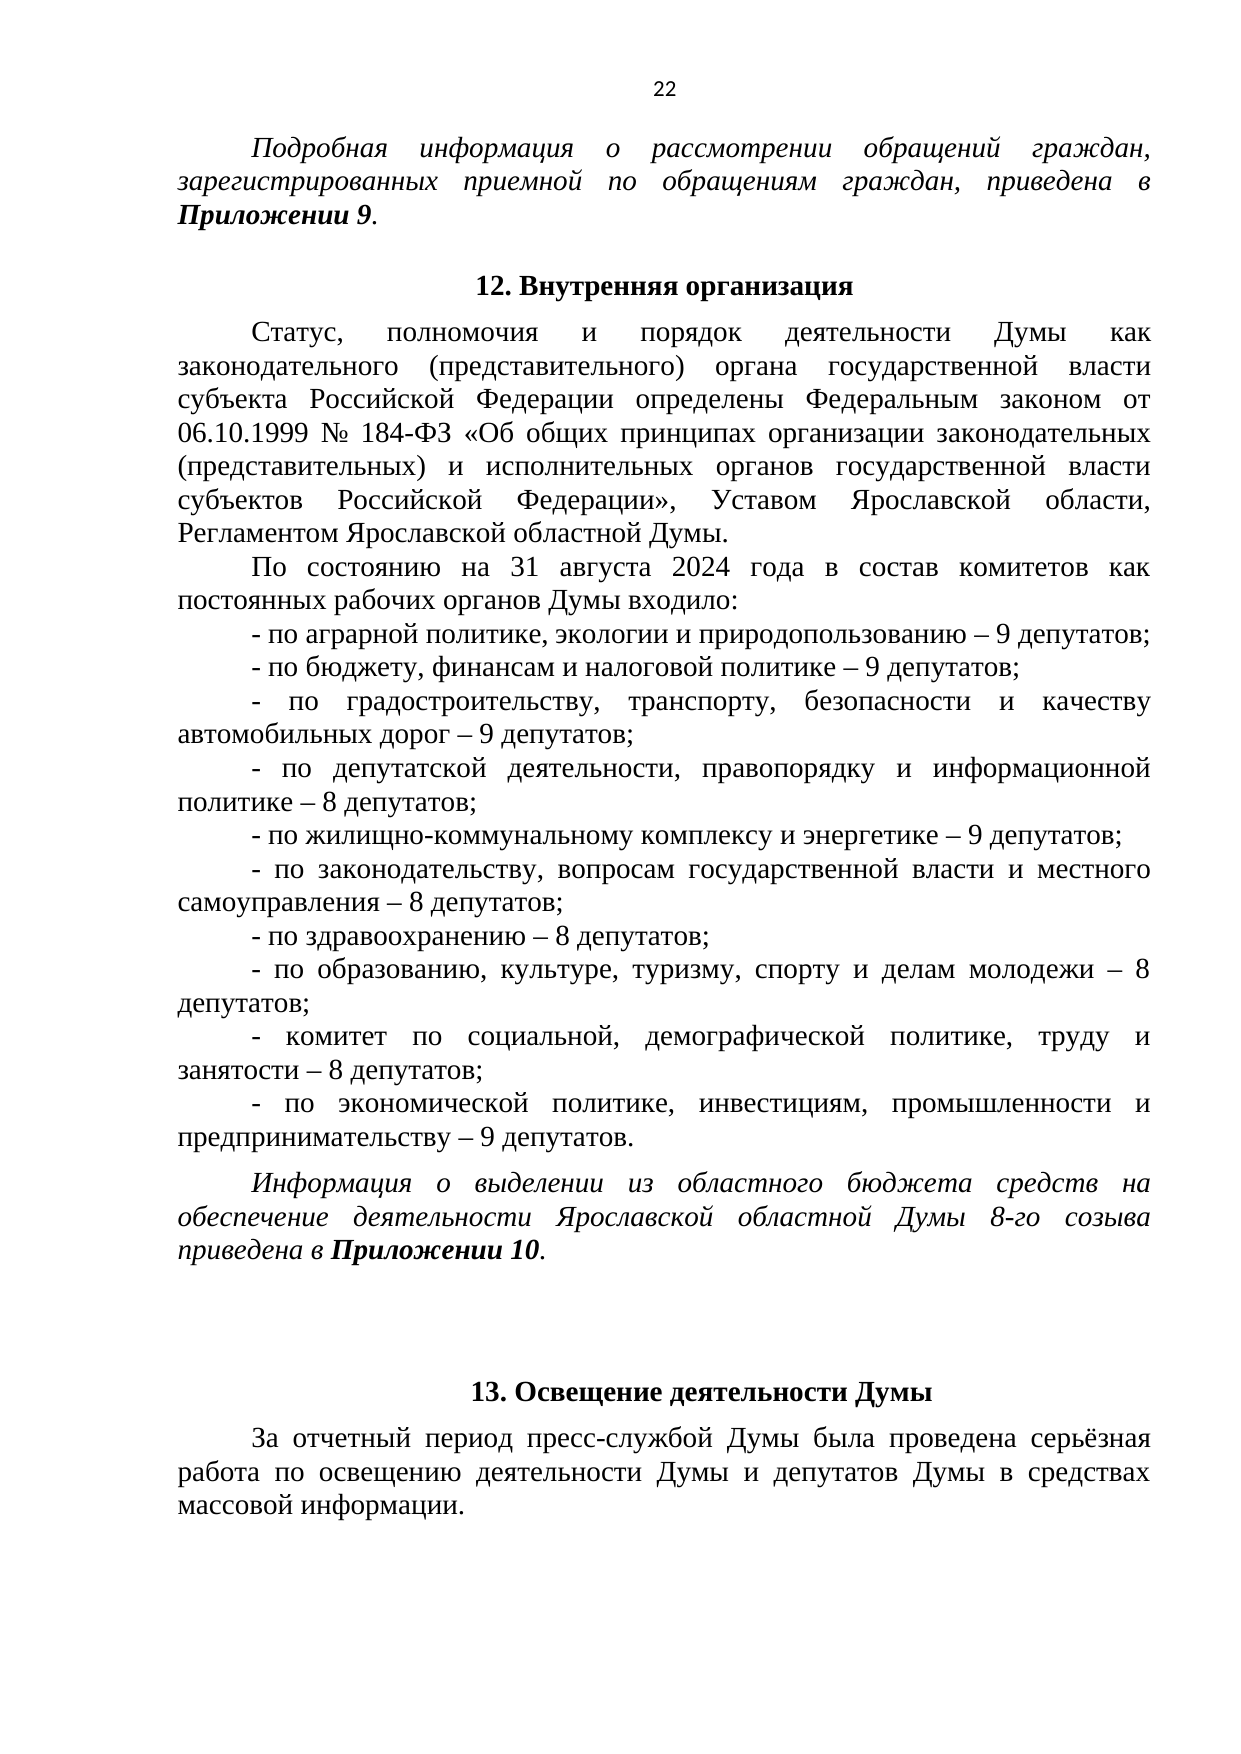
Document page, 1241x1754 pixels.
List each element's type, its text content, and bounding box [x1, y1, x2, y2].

text Статус, полномочия и порядок деятельности Думы как законодательного (представительного) органа государственной власти субъекта Российской Федерации определены Федеральным законом от 06.10.1999 № 184-ФЗ «Об общих принципах организации законодательных (представительных) и исполнительных органов государственной власти субъектов Российской Федерации», Уставом Ярославской области, Регламентом Ярославской областной Думы. [177, 314, 1152, 549]
text - по законодательству, вопросам государственной власти и местного самоуправления – 8 депутатов; [177, 851, 1152, 918]
text - по здравоохранению – 8 депутатов; [177, 918, 1152, 951]
text - по экономической политике, инвестициям, промышленности и предпринимательству – 9 депутатов. [177, 1086, 1152, 1153]
text Подробная информация о рассмотрении обращений граждан, зарегистрированных приемной по обращениям граждан, приведена в Приложении 9. [177, 130, 1152, 231]
text - по градостроительству, транспорту, безопасности и качеству автомобильных дорог – 9 депутатов; [177, 683, 1152, 750]
text Информация о выделении из областного бюджета средств на обеспечение деятельности Ярославской областной Думы 8-го созыва приведена в Приложении 10. [177, 1165, 1152, 1266]
text - по бюджету, финансам и налоговой политике – 9 депутатов; [177, 649, 1152, 683]
text - по депутатской деятельности, правопорядку и информационной политике – 8 депутатов; [177, 750, 1152, 817]
text - комитет по социальной, демографической политике, труду и занятости – 8 депутатов; [177, 1018, 1152, 1086]
text - по аграрной политике, экологии и природопользованию – 9 депутатов; [177, 616, 1152, 649]
text 12. Внутренняя организация [177, 268, 1152, 302]
text - по жилищно-коммунальному комплексу и энергетике – 9 депутатов; [177, 817, 1152, 851]
text 13. Освещение деятельности Думы [177, 1374, 1152, 1408]
text - по образованию, культуре, туризму, спорту и делам молодежи – 8 депутатов; [177, 951, 1152, 1018]
text За отчетный период пресс-службой Думы была проведена серьёзная работа по освещению деятельности Думы и депутатов Думы в средствах массовой информации. [177, 1420, 1152, 1521]
text По состоянию на 31 августа 2024 года в состав комитетов как постоянных рабочих органов Думы входило: [177, 549, 1152, 616]
